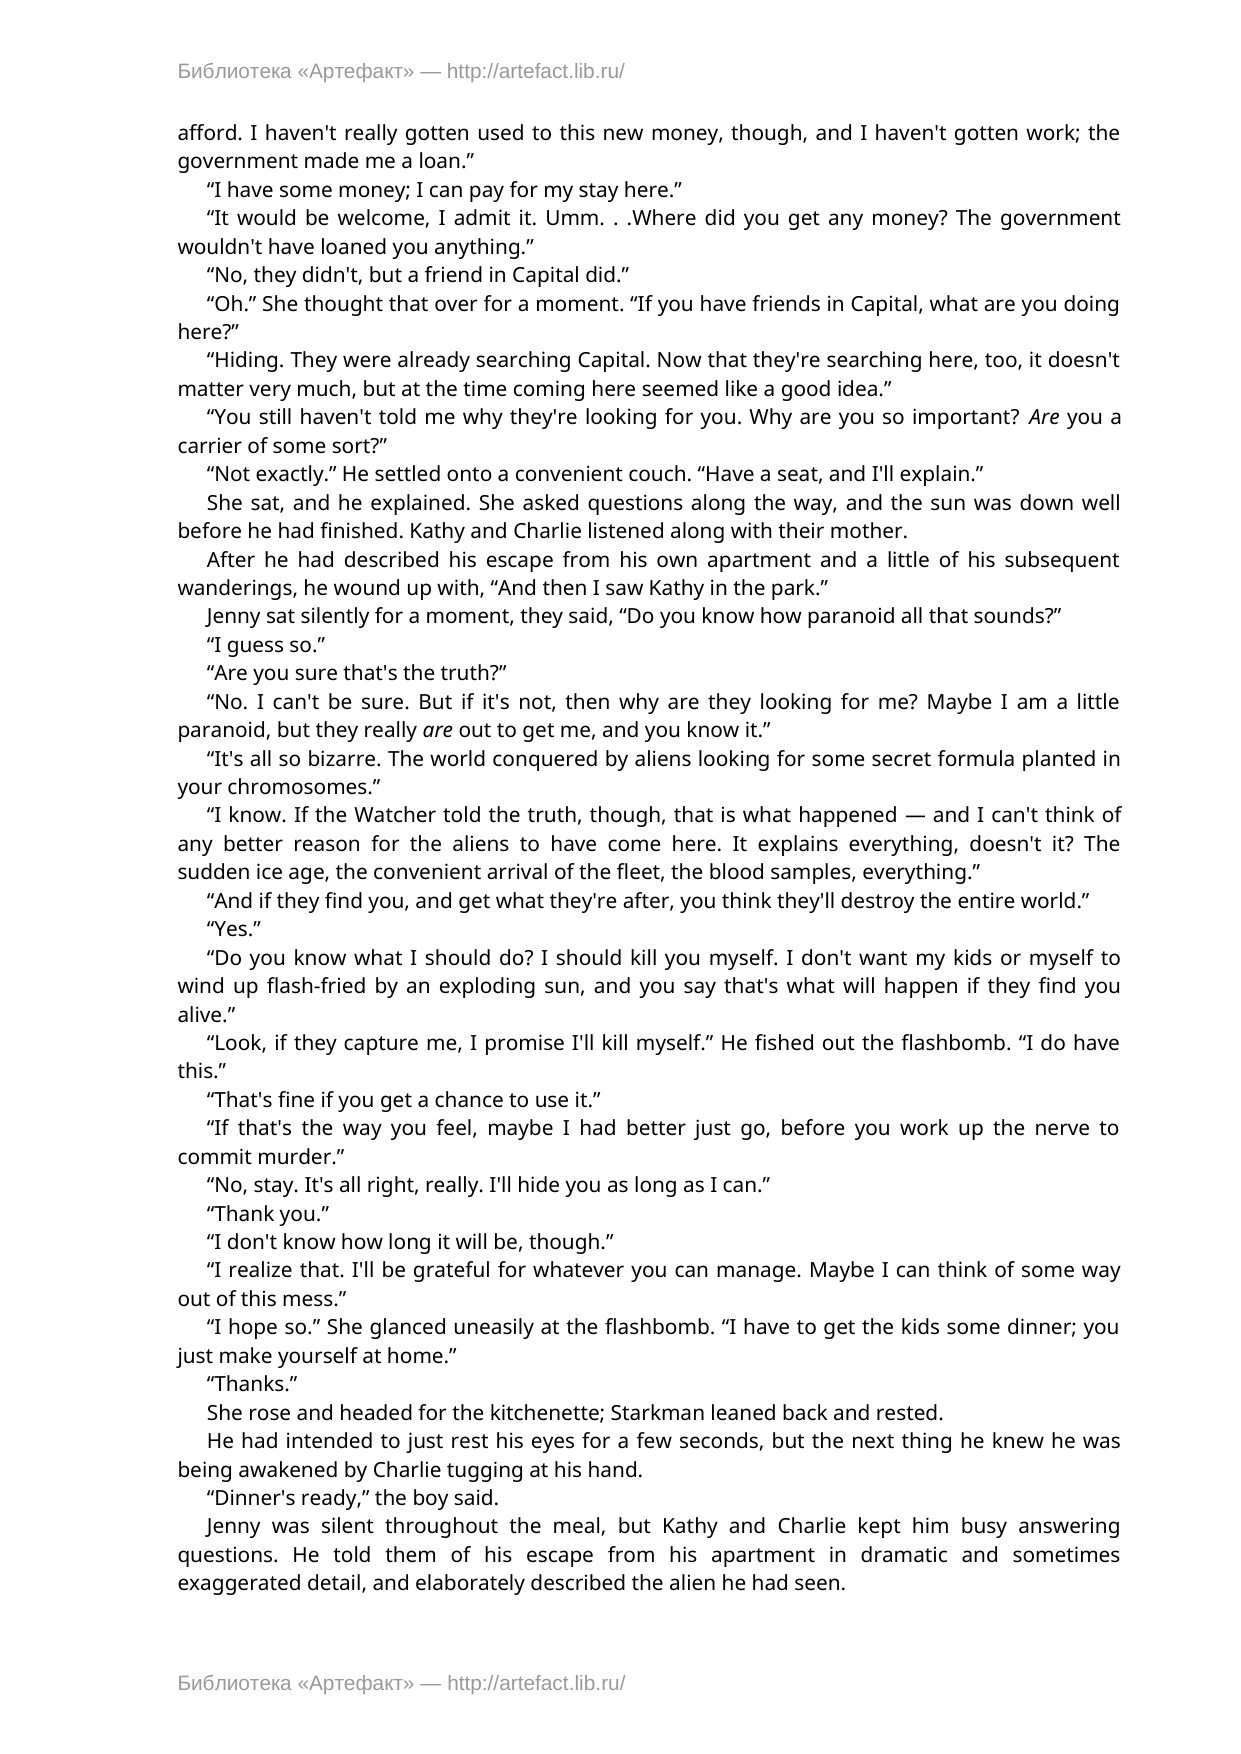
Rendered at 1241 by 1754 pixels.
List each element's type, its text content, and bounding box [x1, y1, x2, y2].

text “Thank you.” [177, 1199, 1122, 1227]
text He had intended to just rest his eyes for a few seconds, but the next thing he knew he was being awakened by Charlie tugging at his hand. [177, 1426, 1122, 1483]
text She rose and headed for the kitchenette; Starkman leaned back and rested. [177, 1398, 1122, 1426]
text “Look, if they capture me, I promise I'll kill myself.” He fished out the flashbomb. “I do have this.” [177, 1028, 1122, 1085]
text “I hope so.” She glanced uneasily at the flashbomb. “I have to get the kids some dinner; you just make yourself at home.” [177, 1312, 1122, 1369]
text “Dinner's ready,” the boy said. [177, 1483, 1122, 1512]
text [177, 118, 1122, 175]
text After he had described his escape from his own apartment and a little of his subsequent wanderings, he wound up with, “And then I saw Kathy in the park.” [177, 545, 1122, 602]
text “And if they find you, and get what they're after, you think they'll destroy the entire world.” [177, 886, 1122, 914]
text “No, they didn't, but a friend in Capital did.” [177, 260, 1122, 289]
text “It's all so bizarre. The world conquered by aliens looking for some secret formula planted in your chromosomes.” [177, 744, 1122, 801]
text “Are you sure that's the truth?” [177, 658, 1122, 687]
text Jenny was silent throughout the meal, but Kathy and Charlie kept him busy answering questions. He told them of his escape from his apartment in dramatic and sometimes exaggerated detail, and elaborately described the alien he had seen. [177, 1512, 1122, 1597]
text “Not exactly.” He settled onto a convenient couch. “Have a seat, and I'll explain.” [177, 459, 1122, 488]
text “I don't know how long it will be, though.” [177, 1227, 1122, 1256]
text “If that's the way you feel, maybe I had better just go, before you work up the nerve to commit murder.” [177, 1113, 1122, 1170]
text Jenny sat silently for a moment, they said, “Do you know how paranoid all that sounds?” [177, 602, 1122, 630]
text “Yes.” [177, 914, 1122, 943]
text “It would be welcome, I admit it. Umm. . .Where did you get any money? The government wouldn't have loaned you anything.” [177, 203, 1122, 260]
text “I know. If the Watcher told the truth, though, that is what happened — and I can't think of any better reason for the aliens to have come here. It explains everything, doesn't it? The sudden ice age, the convenient arrival of the fleet, the blood samples, everything.” [177, 801, 1122, 886]
text “Thanks.” [177, 1369, 1122, 1398]
text “I have some money; I can pay for my stay here.” [177, 175, 1122, 203]
text “Hiding. They were already searching Capital. Now that they're searching here, too, it doesn't matter very much, but at the time coming here seemed like a good idea.” [177, 346, 1122, 402]
text “No. I can't be sure. But if it's not, then why are they looking for me? Maybe I am a little paranoid, but they really are out to get me, and you know it.” [177, 687, 1122, 744]
text “You still haven't told me why they're looking for you. Why are you so important? Are you a carrier of some sort?” [177, 402, 1122, 459]
text “Do you know what I should do? I should kill you myself. I don't want my kids or myself to wind up flash-fried by an exploding sun, and you say that's what will happen if they find you alive.” [177, 943, 1122, 1028]
text “I guess so.” [177, 630, 1122, 658]
text She sat, and he explained. She asked questions along the way, and the sun was down well before he had finished. Kathy and Charlie listened along with their mother. [177, 488, 1122, 545]
text “That's fine if you get a chance to use it.” [177, 1085, 1122, 1113]
text “Oh.” She thought that over for a moment. “If you have friends in Capital, what are you doing here?” [177, 289, 1122, 346]
text “I realize that. I'll be grateful for whatever you can manage. Maybe I can think of some way out of this mess.” [177, 1256, 1122, 1312]
text “No, stay. It's all right, really. I'll hide you as long as I can.” [177, 1170, 1122, 1199]
